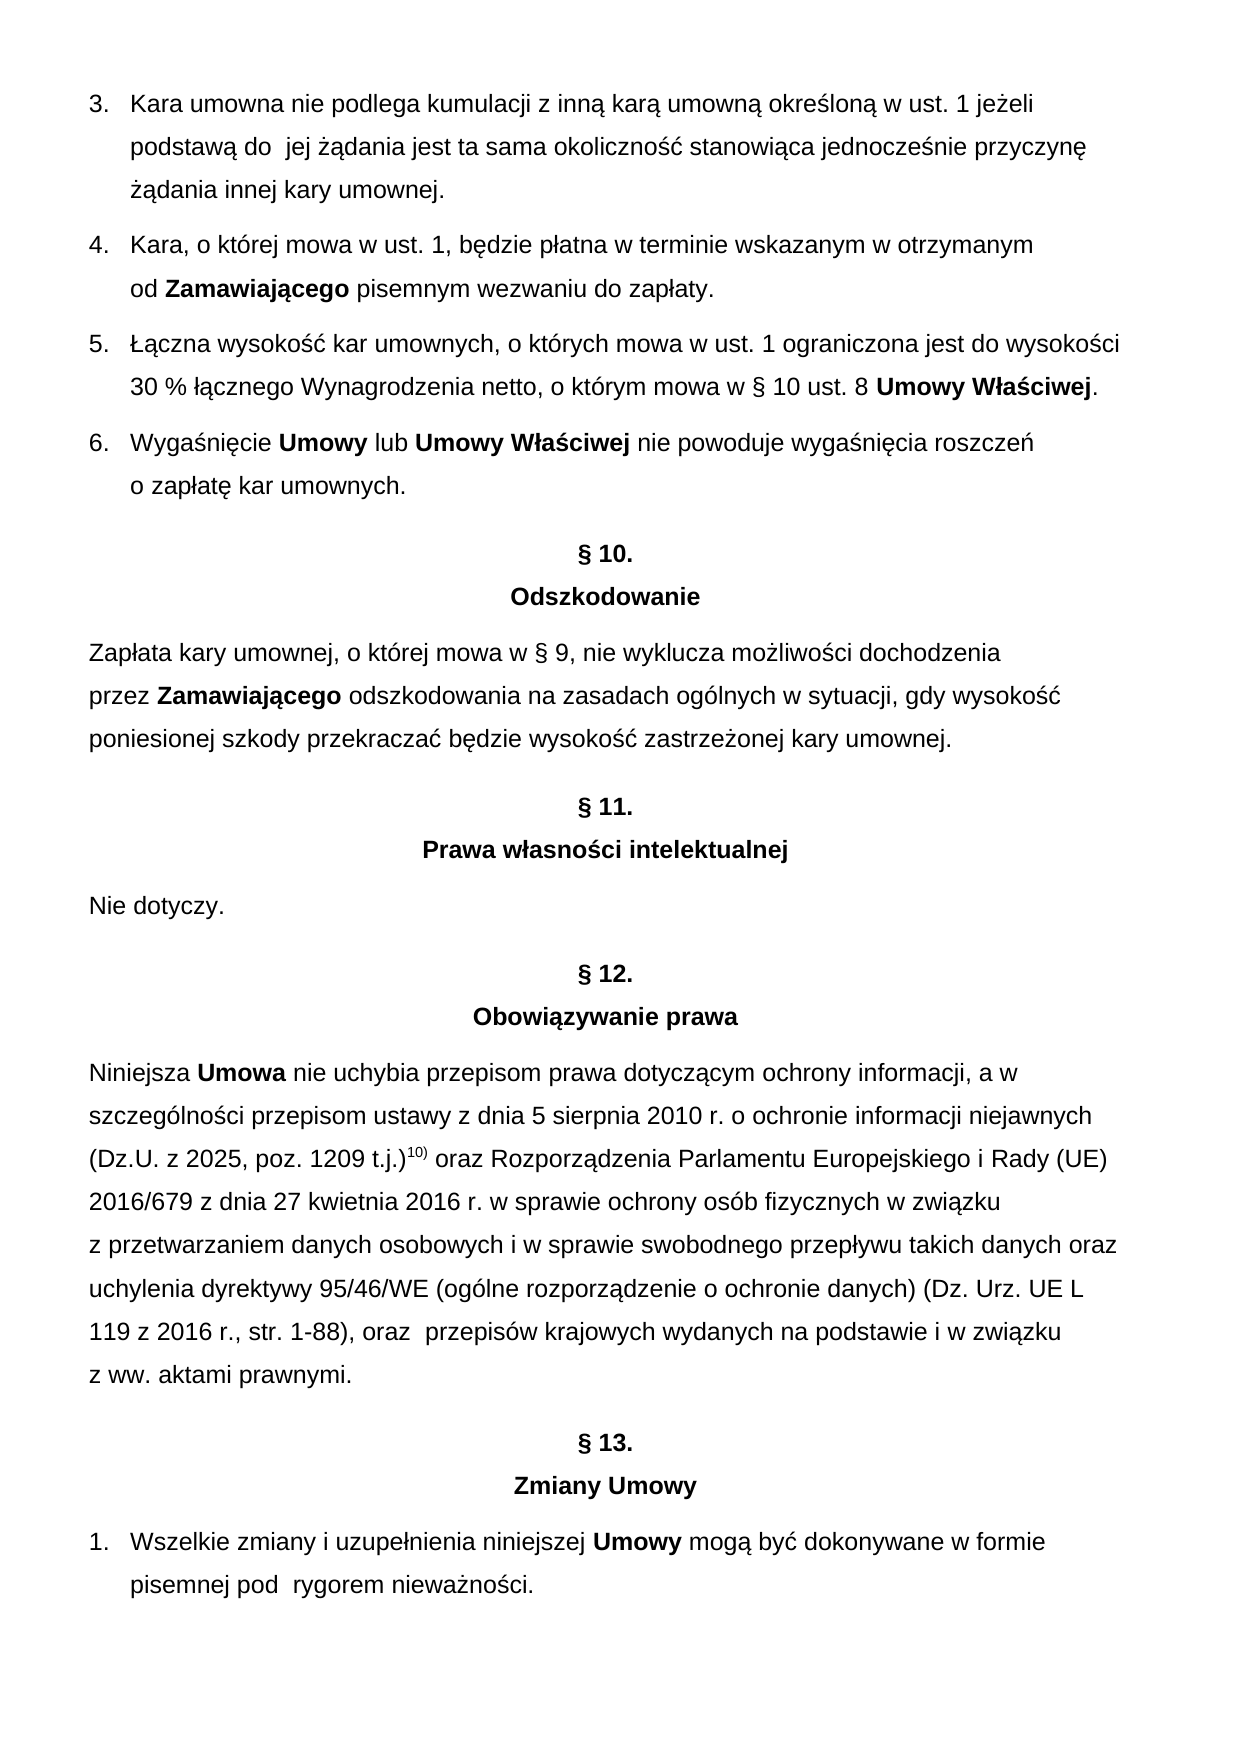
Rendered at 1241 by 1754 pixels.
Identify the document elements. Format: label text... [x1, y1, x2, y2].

text § 11. Prawa własności intelektualnej [89, 792, 1122, 864]
list Kara umowna nie podlega kumulacji z inną karą umowną określoną w ust. 1 jeżeli podstawą do jej żądania jest ta sama okoliczność stanowiąca jednocześnie przyczynę żądania innej kary umownej. [89, 89, 1122, 204]
list Wygaśnięcie Umowy lub Umowy Właściwej nie powoduje wygaśnięcia roszczeń o zapłatę kar umownych. [89, 428, 1122, 500]
list Łączna wysokość kar umownych, o których mowa w ust. 1 ograniczona jest do wysokości 30 % łącznego Wynagrodzenia netto, o którym mowa w § 10 ust. 8 Umowy Właściwej. [89, 329, 1122, 401]
text § 13. Zmiany Umowy [89, 1428, 1122, 1500]
list Kara, o której mowa w ust. 1, będzie płatna w terminie wskazanym w otrzymanym od Zamawiającego pisemnym wezwaniu do zapłaty. [89, 231, 1122, 302]
text § 10. Odszkodowanie [89, 539, 1122, 611]
text Nie dotyczy. [89, 891, 1122, 920]
text § 12. Obowiązywanie prawa [89, 959, 1122, 1031]
text Niniejsza Umowa nie uchybia przepisom prawa dotyczącym ochrony informacji, a w szczególności przepisom ustawy z dnia 5 sierpnia 2010 r. o ochronie informacji niejawnych (Dz.U. z 2025, poz. 1209 t.j.)10) oraz Rozporządzenia Parlamentu Europejskiego i Rady (UE) 2016/679 z dnia 27 kwietnia 2016 r. w sprawie ochrony osób fizycznych w związku z przetwarzaniem danych osobowych i w sprawie swobodnego przepływu takich danych oraz uchylenia dyrektywy 95/46/WE (ogólne rozporządzenie o ochronie danych) (Dz. Urz. UE L 119 z 2016 r., str. 1-88), oraz przepisów krajowych wydanych na podstawie i w związku z ww. aktami prawnymi. [89, 1058, 1122, 1389]
text Zapłata kary umownej, o której mowa w § 9, nie wyklucza możliwości dochodzenia przez Zamawiającego odszkodowania na zasadach ogólnych w sytuacji, gdy wysokość poniesionej szkody przekraczać będzie wysokość zastrzeżonej kary umownej. [89, 638, 1122, 753]
list Wszelkie zmiany i uzupełnienia niniejszej Umowy mogą być dokonywane w formie pisemnej pod rygorem nieważności. [89, 1527, 1122, 1599]
